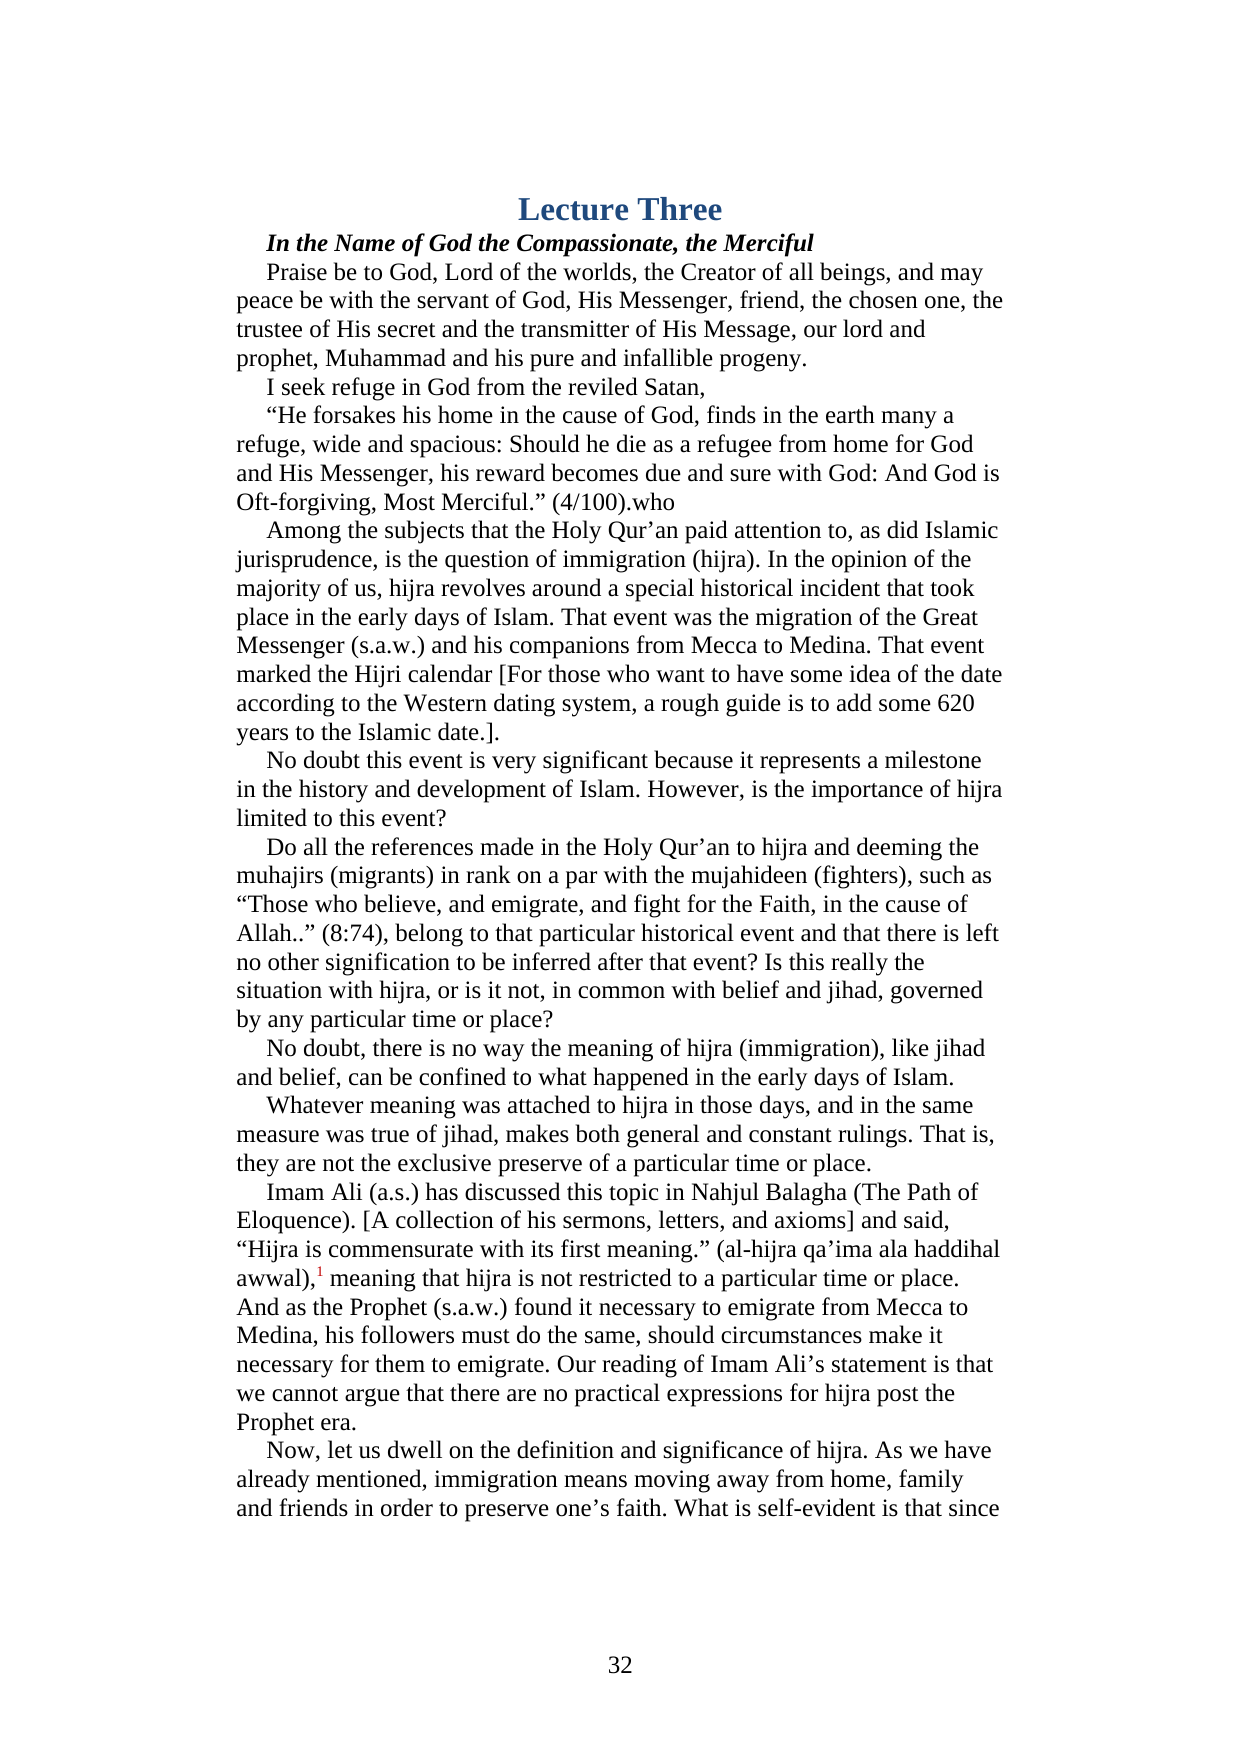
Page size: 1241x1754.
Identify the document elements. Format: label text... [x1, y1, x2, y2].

text Do all the references made in the Holy Qur’an to hijra and deeming the muhajirs (migrants) in rank on a par with the mujahideen (fighters), such as “Those who believe, and emigrate, and fight for the Faith, in the cause of Allah..” (8:74), belong to that particular historical event and that there is left no other signification to be inferred after that event? Is this really the situation with hijra, or is it not, in common with belief and jihad, governed by any particular time or place? [236, 832, 1004, 1033]
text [236, 1436, 1004, 1522]
text Whatever meaning was attached to hijra in those days, and in the same measure was true of jihad, makes both general and constant rulings. That is, they are not the exclusive preserve of a particular time or place. [236, 1091, 1004, 1177]
text Praise be to God, Lord of the worlds, the Creator of all beings, and may peace be with the servant of God, His Messenger, friend, the chosen one, the trustee of His secret and the transmitter of His Message, our lord and prophet, Muhammad and his pure and infallible progeny. [236, 257, 1004, 372]
subtitle Lecture Three [236, 190, 1004, 228]
text Imam Ali (a.s.) has discussed this topic in Nahjul Balagha (The Path of Eloquence). [A collection of his sermons, letters, and axioms] and said, “Hijra is commensurate with its first meaning.” (al-hijra qa’ima ala haddihal awwal),1 meaning that hijra is not restricted to a particular time or place. And as the Prophet (s.a.w.) found it necessary to emigrate from Mecca to Medina, his followers must do the same, should circumstances make it necessary for them to emigrate. Our reading of Imam Ali’s statement is that we cannot argue that there are no practical expressions for hijra post the Prophet era. [236, 1177, 1004, 1436]
text I seek refuge in God from the reviled Satan, [236, 372, 1004, 401]
text “He forsakes his home in the cause of God, finds in the earth many a refuge, wide and spacious: Should he die as a refugee from home for God and His Messenger, his reward becomes due and sure with God: And God is Oft-forgiving, Most Merciful.” (4/100).who [236, 401, 1004, 516]
text No doubt this event is very significant because it represents a milestone in the history and development of Islam. However, is the importance of hijra limited to this event? [236, 746, 1004, 832]
text Among the subjects that the Holy Qur’an paid attention to, as did Islamic jurisprudence, is the question of immigration (hijra). In the opinion of the majority of us, hijra revolves around a special historical incident that took place in the early days of Islam. That event was the migration of the Great Messenger (s.a.w.) and his companions from Mecca to Medina. That event marked the Hijri calendar [For those who want to have some idea of the date according to the Western dating system, a rough guide is to add some 620 years to the Islamic date.]. [236, 516, 1004, 746]
text In the Name of God the Compassionate, the Merciful [236, 228, 1004, 257]
text No doubt, there is no way the meaning of hijra (immigration), like jihad and belief, can be confined to what happened in the early days of Islam. [236, 1033, 1004, 1091]
